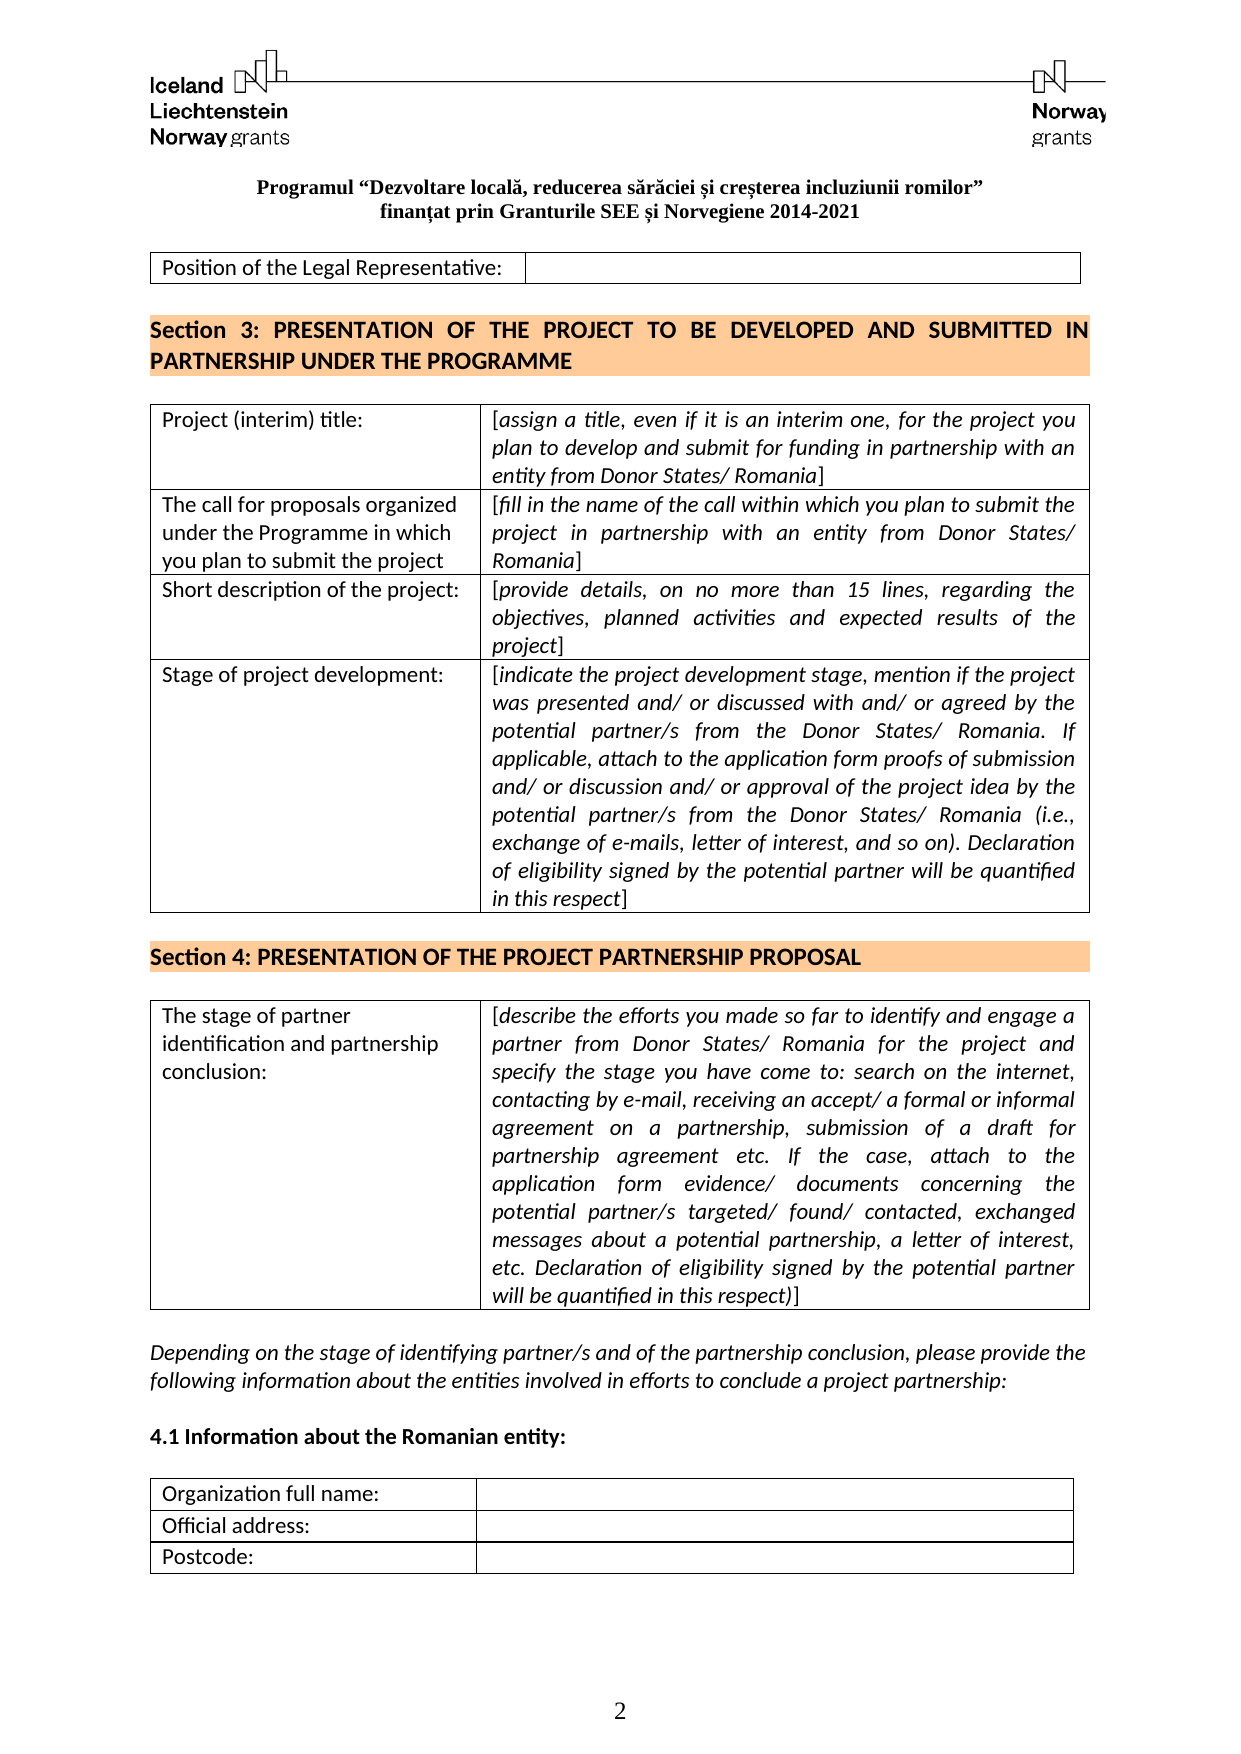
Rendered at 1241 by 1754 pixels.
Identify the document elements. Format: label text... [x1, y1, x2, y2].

text 4.1 Information about the Romanian entity: [150, 1422, 1090, 1450]
text Section 4: PRESENTATION OF THE PROJECT PARTNERSHIP PROPOSAL [150, 941, 1090, 972]
table_header The stage of partner identification and partnership conclusion: [151, 1001, 480, 1309]
table_cell [526, 253, 1080, 283]
table_header [assign a title, even if it is an interim one, for the project you plan to develop and submit for funding in partnership with an entity from Donor States/ Romania] [481, 405, 1089, 489]
table_cell [477, 1511, 1073, 1541]
table_header [477, 1479, 1073, 1510]
table_cell [provide details, on no more than 15 lines, regarding the objectives, planned activities and expected results of the project] [481, 575, 1089, 659]
table_cell The call for proposals organized under the Programme in which you plan to submit the project [151, 490, 480, 574]
table_cell Short description of the project: [151, 575, 480, 659]
table_cell [477, 1543, 1073, 1573]
table_header Organization full name: [151, 1479, 476, 1510]
text Depending on the stage of identifying partner/s and of the partnership conclusion, please provide the following information about the entities involved in efforts to conclude a project partnership: [150, 1338, 1090, 1394]
table_cell [fill in the name of the call within which you plan to submit the project in partnership with an entity from Donor States/ Romania] [481, 490, 1089, 574]
table_cell [indicate the project development stage, mention if the project was presented and/ or discussed with and/ or agreed by the potential partner/s from the Donor States/ Romania. If applicable, attach to the application form proofs of submission and/ or discussion and/ or approval of the project idea by the potential partner/s from the Donor States/ Romania (i.e., exchange of e-mails, letter of interest, and so on). Declaration of eligibility signed by the potential partner will be quantified in this respect] [481, 660, 1089, 912]
table_cell Stage of project development: [151, 660, 480, 912]
picture [149, 49, 1105, 147]
table_header Project (interim) title: [151, 405, 480, 489]
table_cell Postcode: [151, 1543, 476, 1573]
text Section 3: PRESENTATION OF THE PROJECT TO BE DEVELOPED AND SUBMITTED IN PARTNERSHIP UNDER THE PROGRAMME [150, 315, 1090, 376]
table_header [describe the efforts you made so far to identify and engage a partner from Donor States/ Romania for the project and specify the stage you have come to: search on the internet, contacting by e-mail, receiving an accept/ a formal or informal agreement on a partnership, submission of a draft for partnership agreement etc. If the case, attach to the application form evidence/ documents concerning the potential partner/s targeted/ found/ contacted, exchanged messages about a potential partnership, a letter of interest, etc. Declaration of eligibility signed by the potential partner will be quantified in this respect)] [481, 1001, 1089, 1309]
table_cell Official address: [151, 1511, 476, 1541]
table_cell Position of the Legal Representative: [151, 253, 525, 283]
